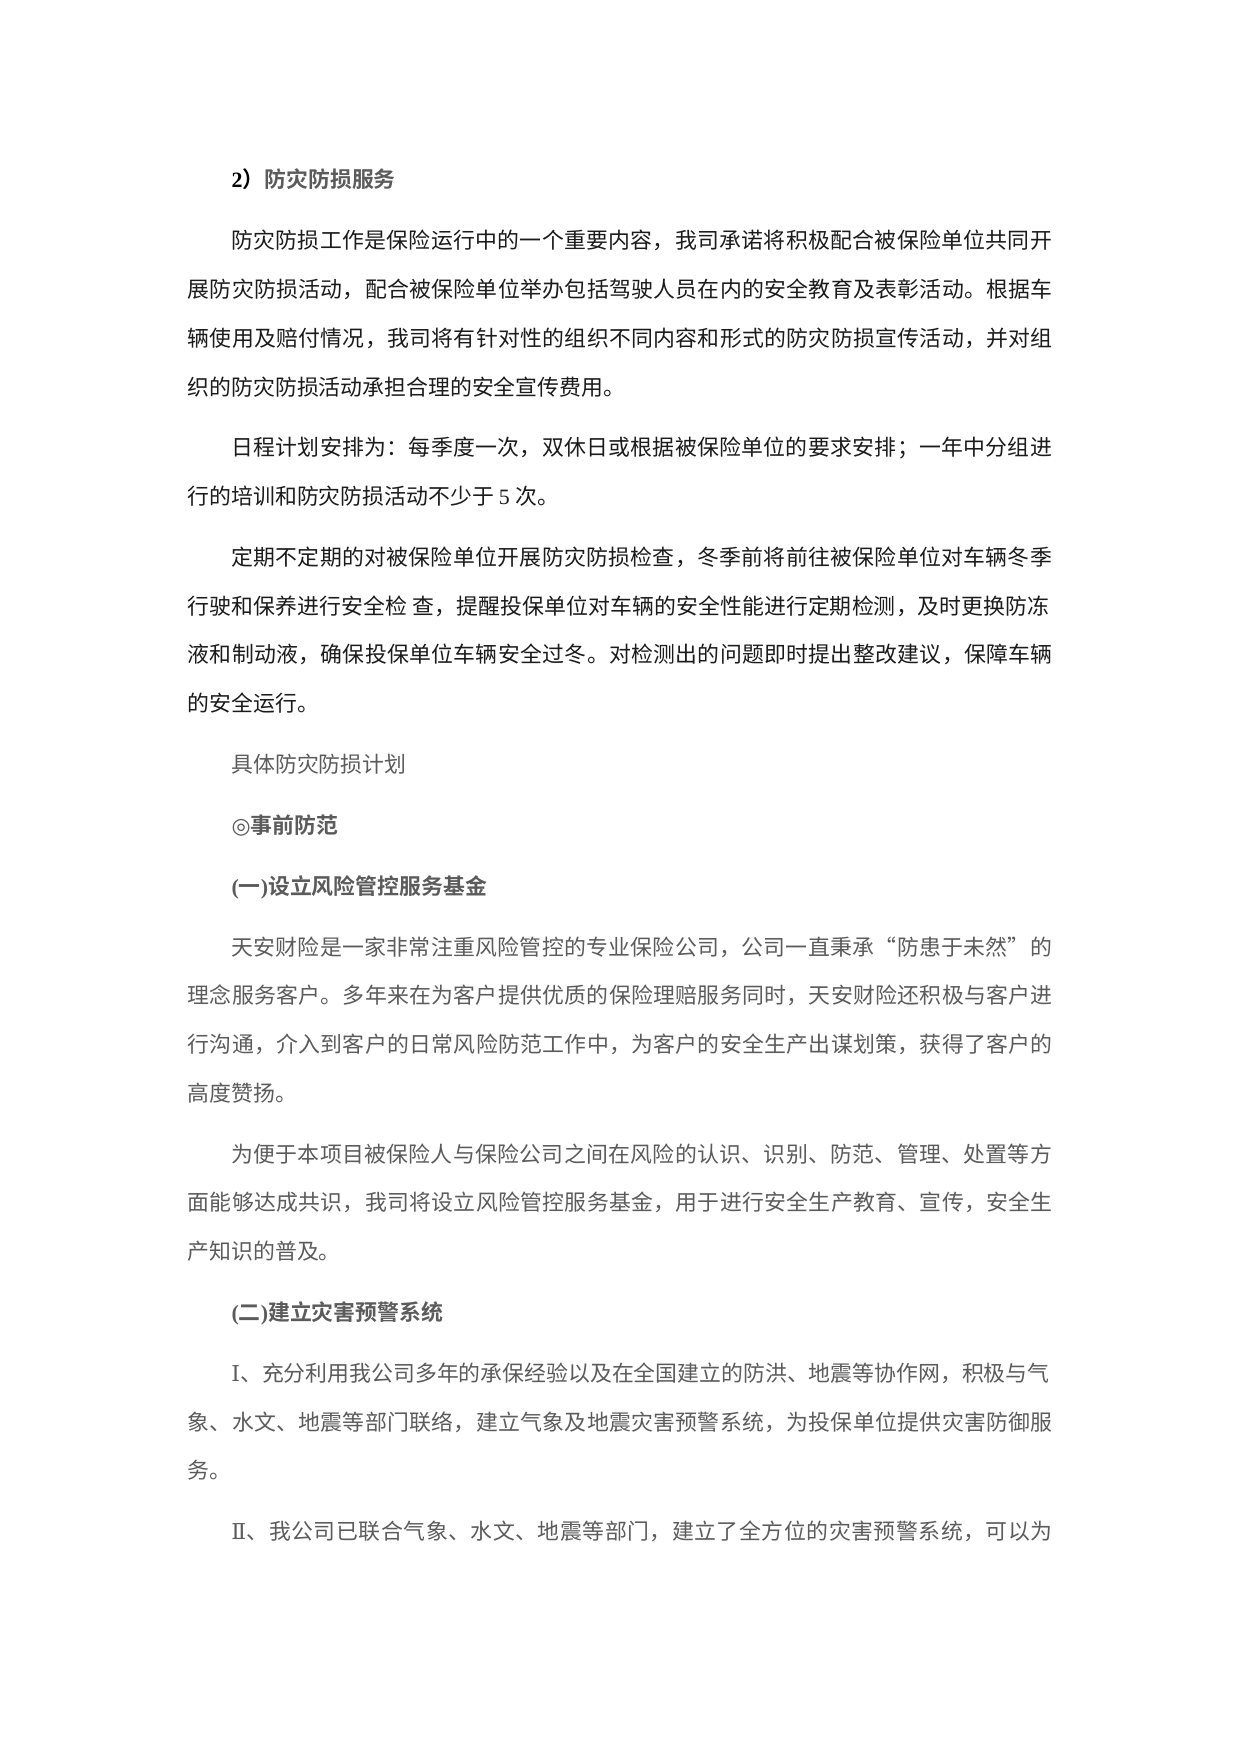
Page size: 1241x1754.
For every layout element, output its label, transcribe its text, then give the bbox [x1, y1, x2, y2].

text 具体防灾防损计划 [187, 747, 1053, 779]
text 2）防灾防损服务 [187, 162, 1053, 194]
text ◎事前防范 [187, 807, 1053, 840]
text 防灾防损工作是保险运行中的一个重要内容，我司承诺将积极配合被保险单位共同开展防灾防损活动，配合被保险单位举办包括驾驶人员在内的安全教育及表彰活动。根据车辆使用及赔付情况，我司将有针对性的组织不同内容和形式的防灾防损宣传活动，并对组织的防灾防损活动承担合理的安全宣传费用。 [187, 223, 1053, 402]
text Ⅰ、充分利用我公司多年的承保经验以及在全国建立的防洪、地震等协作网，积极与气象、水文、地震等部门联络，建立气象及地震灾害预警系统，为投保单位提供灾害防御服务。 [187, 1355, 1053, 1485]
text 日程计划安排为：每季度一次，双休日或根据被保险单位的要求安排；一年中分组进行的培训和防灾防损活动不少于 5 次。 [187, 430, 1053, 511]
text (二)建立灾害预警系统 [187, 1294, 1053, 1327]
text (一)设立风险管控服务基金 [187, 868, 1053, 901]
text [187, 1514, 1053, 1546]
text 天安财险是一家非常注重风险管控的专业保险公司，公司一直秉承“防患于未然”的理念服务客户。多年来在为客户提供优质的保险理赔服务同时，天安财险还积极与客户进行沟通，介入到客户的日常风险防范工作中，为客户的安全生产出谋划策，获得了客户的高度赞扬。 [187, 929, 1053, 1108]
text 定期不定期的对被保险单位开展防灾防损检查，冬季前将前往被保险单位对车辆冬季行驶和保养进行安全检 查，提醒投保单位对车辆的安全性能进行定期检测，及时更换防冻液和制动液，确保投保单位车辆安全过冬。对检测出的问题即时提出整改建议，保障车辆的安全运行。 [187, 539, 1053, 718]
text 为便于本项目被保险人与保险公司之间在风险的认识、识别、防范、管理、处置等方面能够达成共识，我司将设立风险管控服务基金，用于进行安全生产教育、宣传，安全生产知识的普及。 [187, 1136, 1053, 1266]
